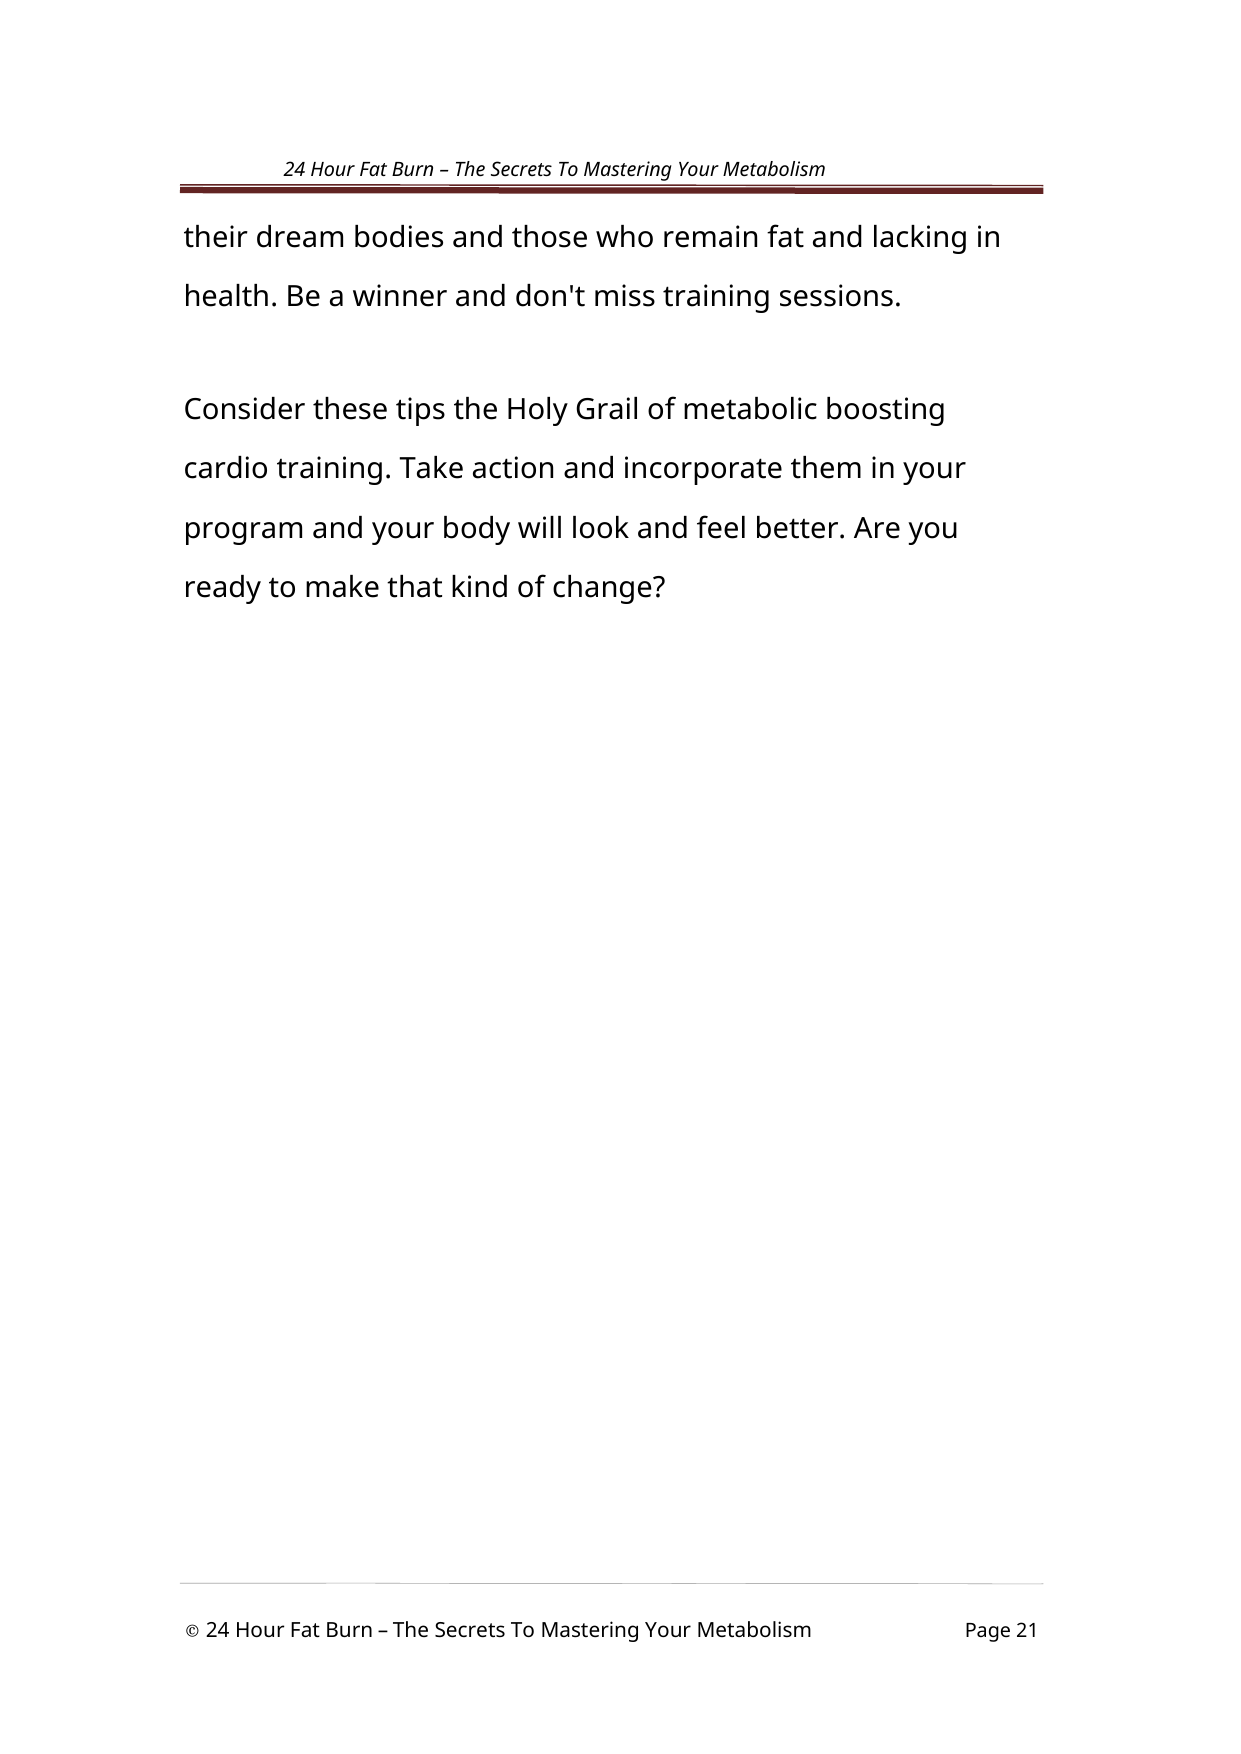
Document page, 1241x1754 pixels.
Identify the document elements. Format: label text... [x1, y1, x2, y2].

text Consider these tips the Holy Grail of metabolic boosting cardio training. Take action and incorporate them in your program and your body will look and feel better. Are you ready to make that kind of change? [183, 388, 1025, 606]
text 24 Hour Fat Burn – The Secrets To Mastering Your Metabolism [283, 155, 1090, 182]
text their dream bodies and those who remain fat and lacking in health. Be a winner and don't miss training sessions. [183, 216, 1025, 315]
text © 24 Hour Fat Burn – The Secrets To Mastering Your Metabolism Page 21 [183, 1615, 1090, 1644]
